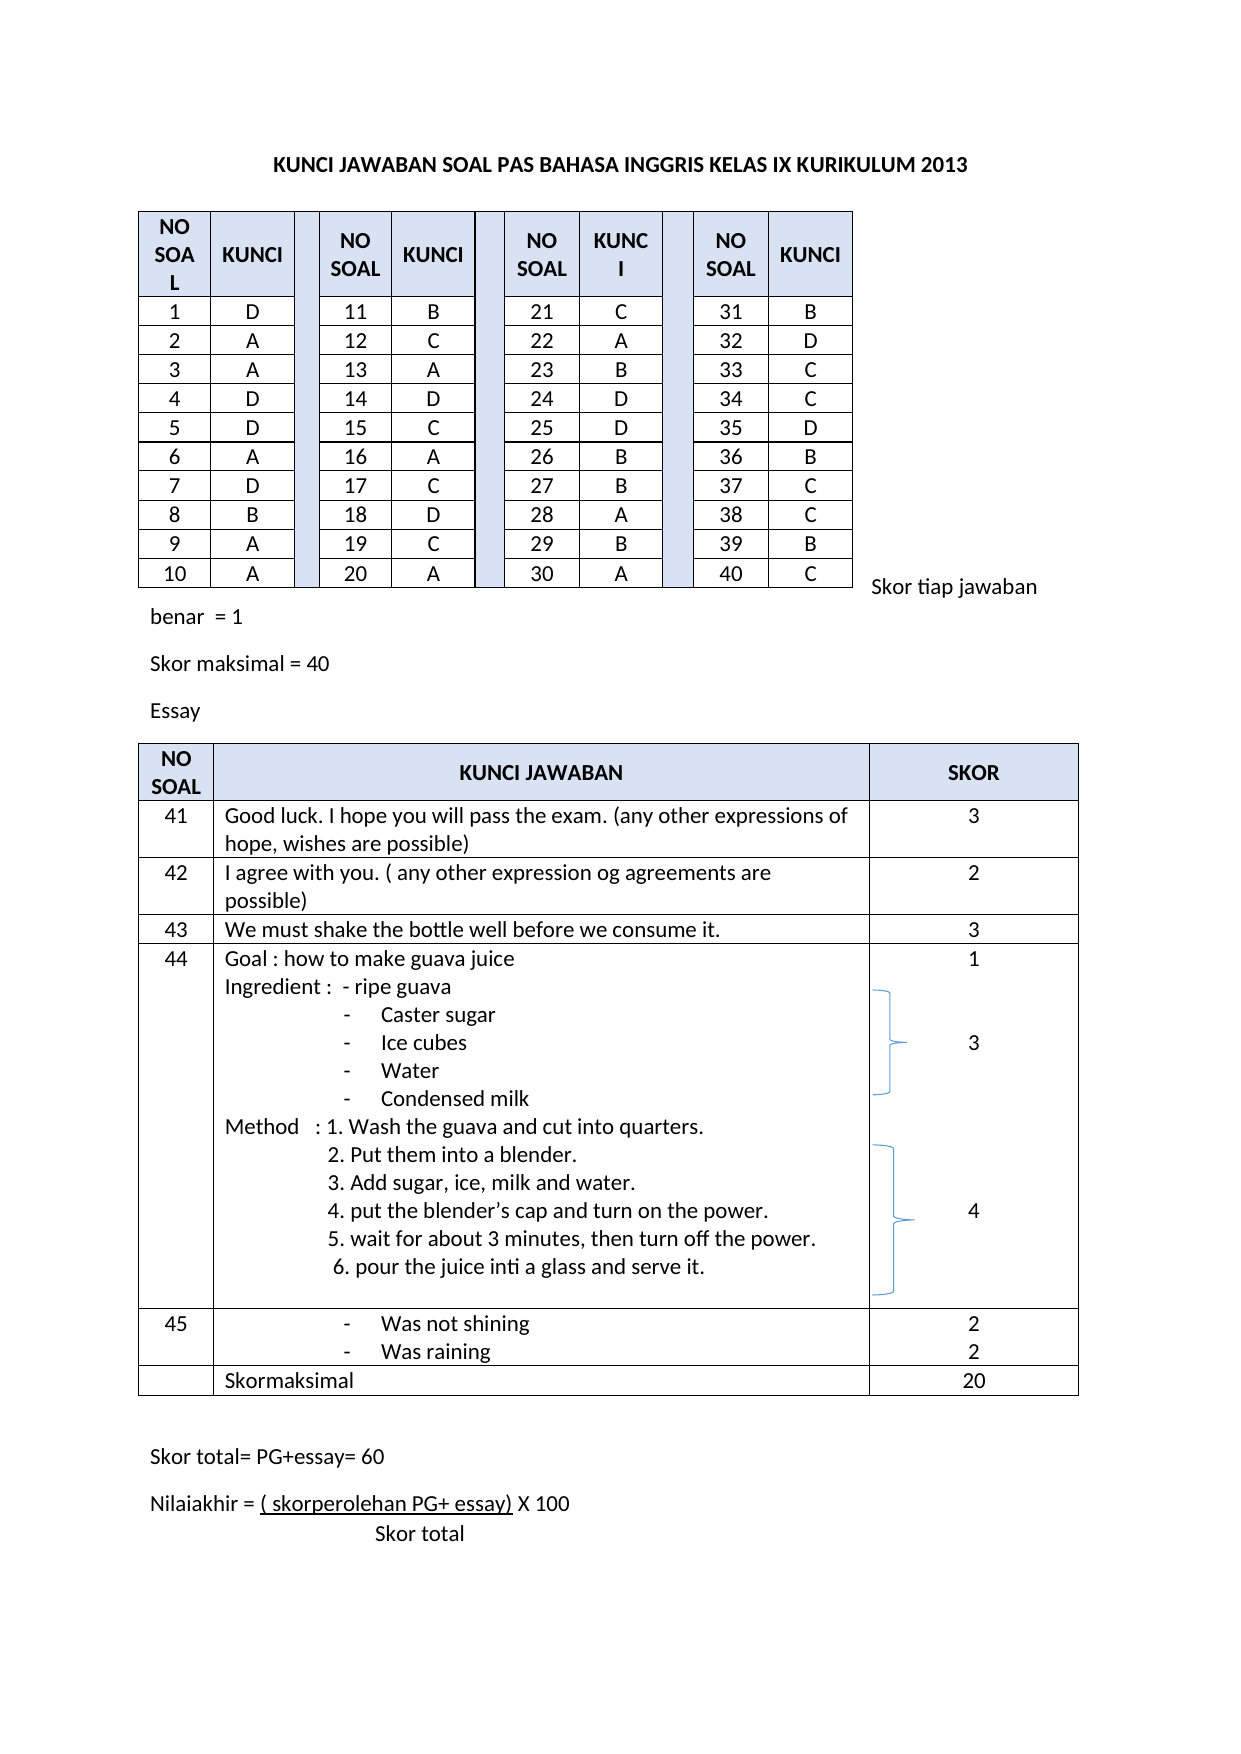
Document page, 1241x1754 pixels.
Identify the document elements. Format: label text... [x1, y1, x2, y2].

table_cell D [211, 413, 294, 441]
table_cell A [392, 443, 474, 470]
table_cell D [580, 384, 662, 412]
table_cell 19 [320, 530, 391, 558]
table_cell 22 [505, 326, 579, 354]
table_cell 31 [694, 297, 768, 325]
table_header KUNCI [211, 212, 294, 296]
table_cell 16 [320, 443, 391, 470]
table_cell Skormaksimal [214, 1366, 869, 1394]
table_header [295, 212, 319, 587]
table_cell 6 [139, 443, 210, 470]
table_cell D [392, 501, 474, 528]
table_cell D [211, 471, 294, 499]
table_cell 7 [139, 471, 210, 499]
table_cell B [769, 530, 852, 558]
table_cell A [580, 559, 662, 587]
table_cell A [580, 326, 662, 354]
table_cell 41 [139, 801, 213, 857]
table_cell 39 [694, 530, 768, 558]
table_cell 45 [139, 1309, 213, 1365]
table_cell We must shake the bottle well before we consume it. [214, 915, 869, 943]
table_cell 42 [139, 858, 213, 914]
table_cell 27 [505, 471, 579, 499]
table_cell D [211, 384, 294, 412]
table_cell 3 [870, 915, 1078, 943]
table_cell C [769, 355, 852, 383]
table_cell 44 [139, 944, 213, 1308]
table_cell B [769, 297, 852, 325]
table_header NO SOAL [694, 212, 768, 296]
table_header KUNCI [580, 212, 662, 296]
table_cell A [211, 443, 294, 470]
table_cell B [211, 501, 294, 528]
table_cell C [392, 413, 474, 441]
table_cell B [580, 471, 662, 499]
table_cell 34 [694, 384, 768, 412]
table_cell D [769, 413, 852, 441]
table_cell 32 [694, 326, 768, 354]
table_header KUNCI [392, 212, 474, 296]
table_cell 35 [694, 413, 768, 441]
table_cell 18 [320, 501, 391, 528]
table_cell 38 [694, 501, 768, 528]
table_cell 24 [505, 384, 579, 412]
table_cell 33 [694, 355, 768, 383]
table_cell 9 [139, 530, 210, 558]
table_header NO SOAL [320, 212, 391, 296]
table_cell C [392, 530, 474, 558]
table_cell 21 [505, 297, 579, 325]
table_header KUNCI [769, 212, 852, 296]
table_cell D [580, 413, 662, 441]
text Skor maksimal = 40 [150, 649, 1090, 677]
table_cell A [392, 559, 474, 587]
table_cell [139, 1366, 213, 1394]
table_cell C [769, 384, 852, 412]
table_cell A [211, 559, 294, 587]
text Skor total= PG+essay= 60 [150, 1442, 1090, 1470]
text Nilaiakhir = ( skorperolehan PG+ essay) X 100 [150, 1489, 1090, 1517]
table_cell 37 [694, 471, 768, 499]
table_cell 4 [139, 384, 210, 412]
table_cell 17 [320, 471, 391, 499]
table_cell A [211, 326, 294, 354]
table_cell B [580, 355, 662, 383]
table_header NO SOAL [139, 744, 213, 800]
table_cell 14 [320, 384, 391, 412]
table_cell 12 [320, 326, 391, 354]
table_cell 10 [139, 559, 210, 587]
table_cell 1 3 4 [870, 944, 1078, 1308]
table_cell B [580, 443, 662, 470]
table_header [663, 212, 693, 587]
text Essay [150, 696, 1090, 724]
table_header NO SOAL [505, 212, 579, 296]
table_cell D [211, 297, 294, 325]
table_cell Goal : how to make guava juice Ingredient : - ripe guava Caster sugar Ice cubes Water Condensed milk Method : 1. Wash the guava and cut into quarters. 2. Put them into a blender. 3. Add sugar, ice, milk and water. 4. put the blender’s cap and turn on the power. 5. wait for about 3 minutes, then turn off the power. 6. pour the juice inti a glass and serve it. [214, 944, 869, 1308]
table_cell 3 [139, 355, 210, 383]
table_cell A [211, 355, 294, 383]
table_cell 43 [139, 915, 213, 943]
table_cell 2 [870, 858, 1078, 914]
table_cell A [211, 530, 294, 558]
text Skor tiap jawaban benar = 1 [150, 572, 1090, 630]
table_cell C [580, 297, 662, 325]
table_cell 25 [505, 413, 579, 441]
table_cell 2 2 [870, 1309, 1078, 1365]
table_cell 20 [870, 1366, 1078, 1394]
table_cell B [392, 297, 474, 325]
table_header SKOR [870, 744, 1078, 800]
text Skor total [150, 1519, 1090, 1547]
table_header NO SOAL [139, 212, 210, 296]
table_cell A [392, 355, 474, 383]
table_cell 28 [505, 501, 579, 528]
table_header [476, 212, 504, 587]
table_cell 8 [139, 501, 210, 528]
table_cell 5 [139, 413, 210, 441]
table_cell C [769, 559, 852, 587]
table_cell 36 [694, 443, 768, 470]
table_cell C [769, 501, 852, 528]
table_cell 40 [694, 559, 768, 587]
table_cell B [769, 443, 852, 470]
table_cell C [769, 471, 852, 499]
table_cell 2 [139, 326, 210, 354]
table_cell 23 [505, 355, 579, 383]
table_cell 26 [505, 443, 579, 470]
table_cell A [580, 501, 662, 528]
table_cell D [769, 326, 852, 354]
table_cell 29 [505, 530, 579, 558]
table_cell I agree with you. ( any other expression og agreements are possible) [214, 858, 869, 914]
table_cell C [392, 471, 474, 499]
table_cell 15 [320, 413, 391, 441]
table_header KUNCI JAWABAN [214, 744, 869, 800]
table_cell B [580, 530, 662, 558]
table_cell 1 [139, 297, 210, 325]
table_cell D [392, 384, 474, 412]
table_cell 11 [320, 297, 391, 325]
table_cell 20 [320, 559, 391, 587]
table_cell 13 [320, 355, 391, 383]
table_cell 3 [870, 801, 1078, 857]
table_cell Good luck. I hope you will pass the exam. (any other expressions of hope, wishes are possible) [214, 801, 869, 857]
table_cell 30 [505, 559, 579, 587]
text KUNCI JAWABAN SOAL PAS BAHASA INGGRIS KELAS IX KURIKULUM 2013 [150, 150, 1090, 178]
table_cell C [392, 326, 474, 354]
table_cell Was not shining Was raining [214, 1309, 869, 1365]
